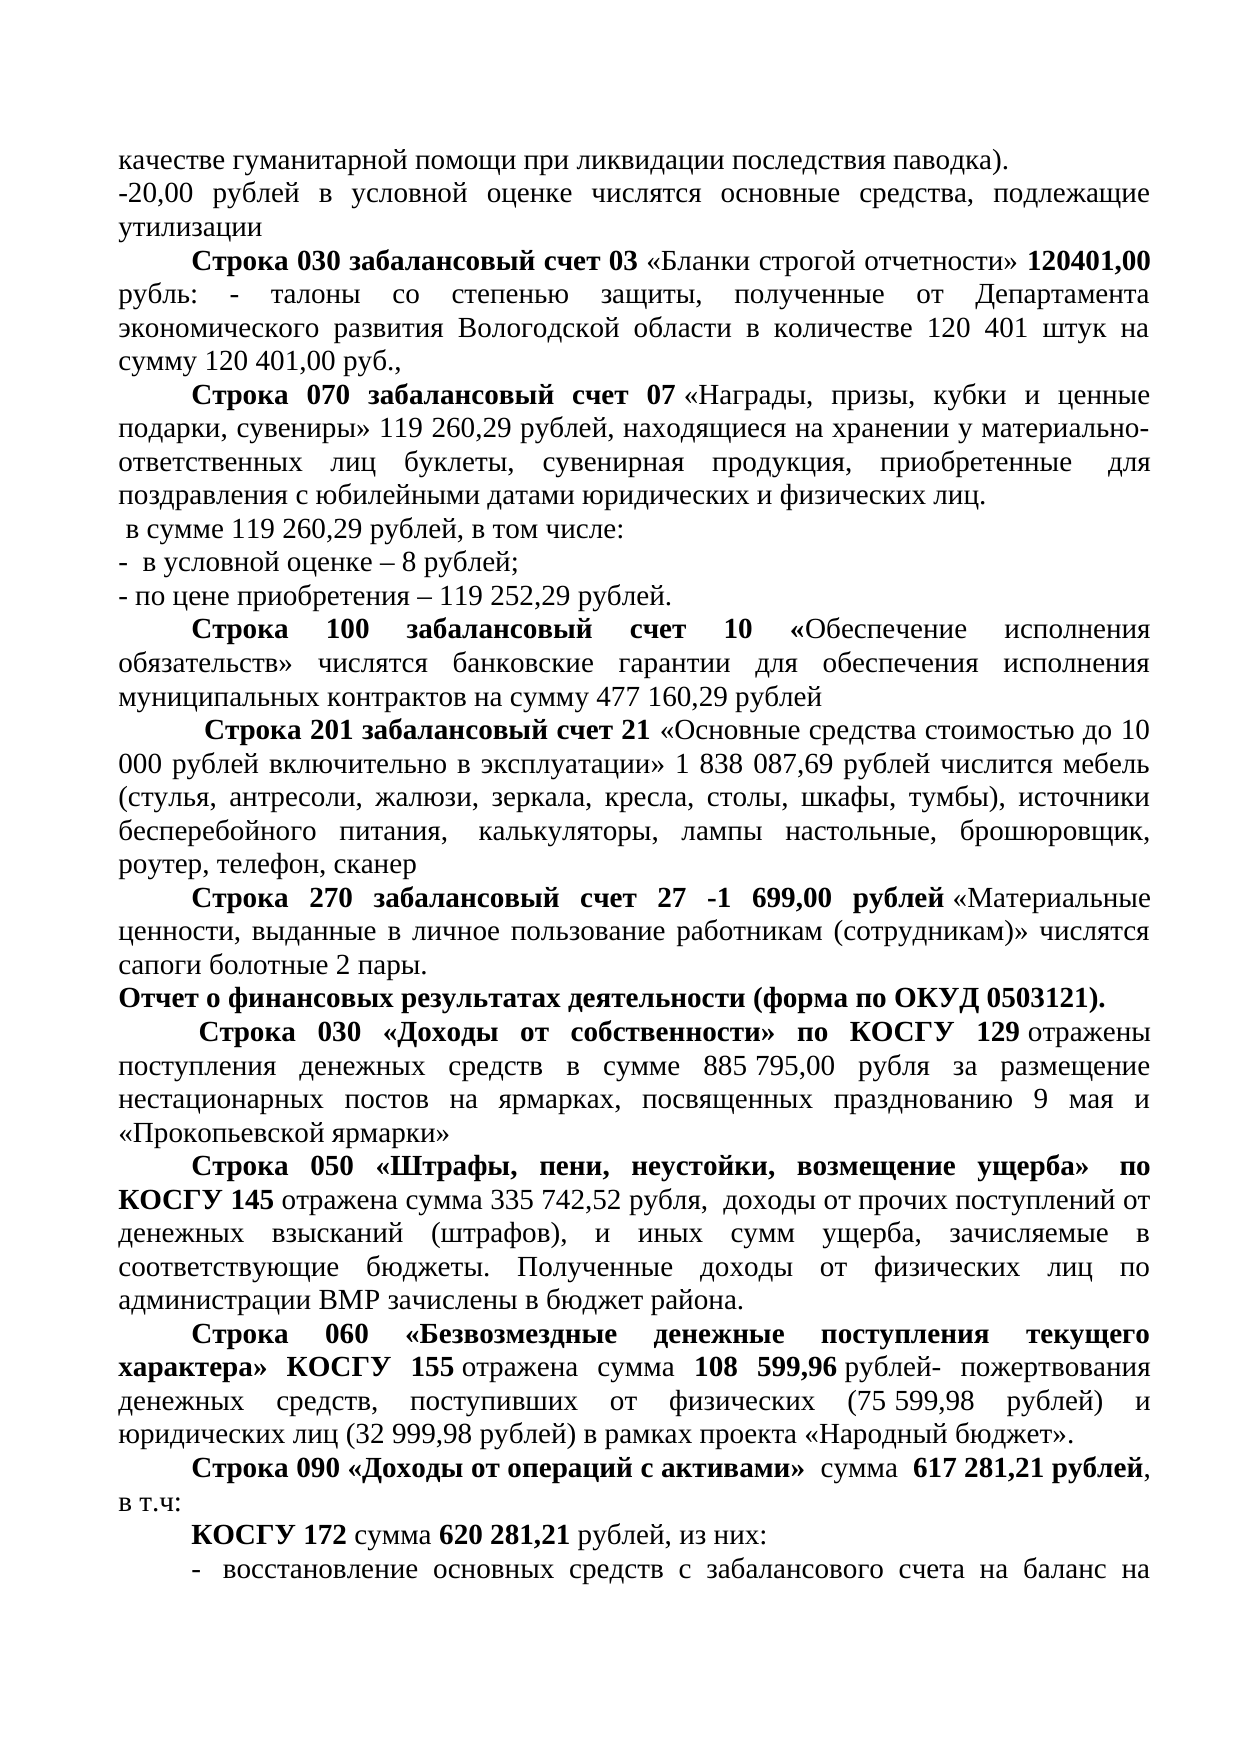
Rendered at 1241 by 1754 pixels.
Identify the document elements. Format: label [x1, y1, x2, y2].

table_cell [118, 142, 1192, 1584]
